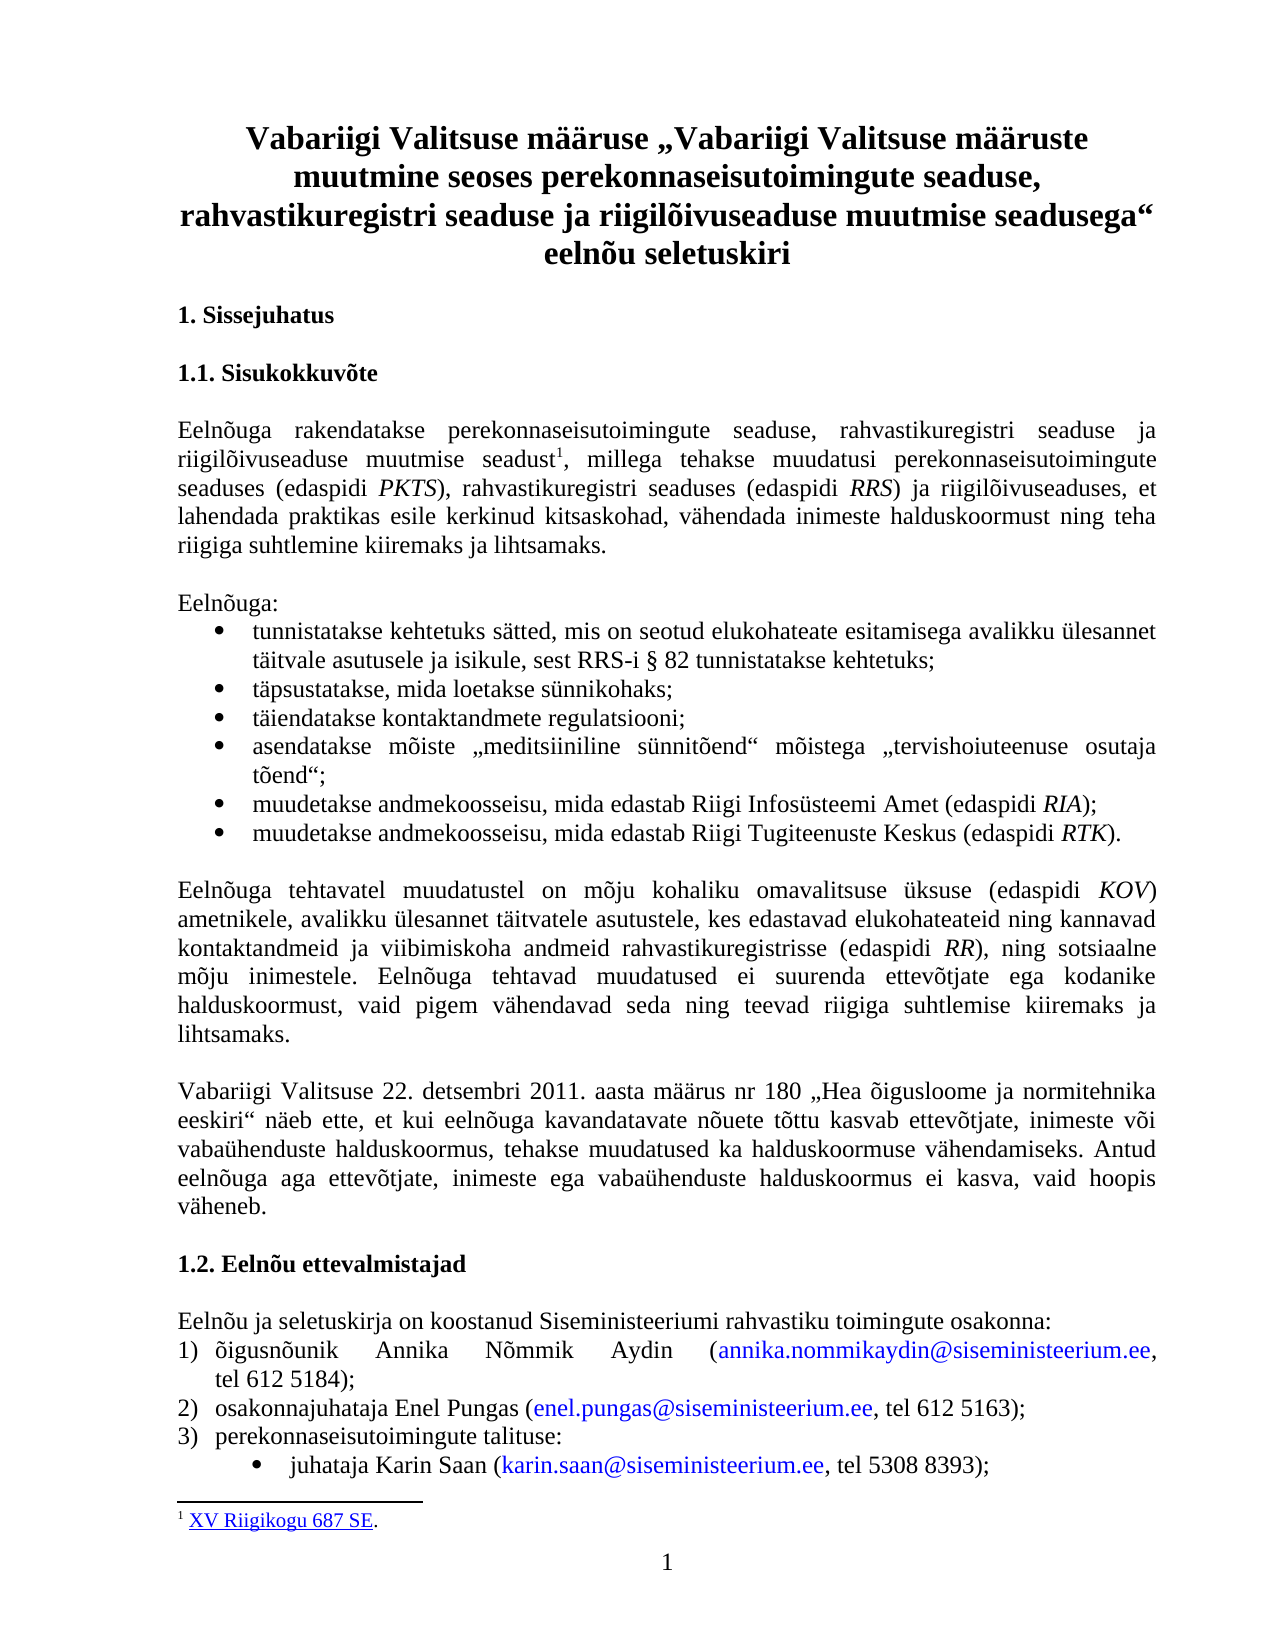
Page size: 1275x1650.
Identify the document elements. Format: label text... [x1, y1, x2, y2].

text 1.2. Eelnõu ettevalmistajad [177, 1249, 1157, 1278]
text Eelnõu ja seletuskirja on koostanud Siseministeeriumi rahvastiku toimingute osakonna: [177, 1306, 1157, 1335]
list täpsustatakse, mida loetakse sünnikohaks; [215, 674, 1157, 703]
text Eelnõuga rakendatakse perekonnaseisutoimingute seaduse, rahvastikuregistri seaduse ja riigilõivuseaduse muutmise seadust, millega tehakse muudatusi perekonnaseisutoimingute seaduses (edaspidi PKTS), rahvastikuregistri seaduses (edaspidi RRS) ja riigilõivuseaduses, et lahendada praktikas esile kerkinud kitsaskohad, vähendada inimeste halduskoormust ning teha riigiga suhtlemine kiiremaks ja lihtsamaks. [177, 415, 1157, 559]
list tunnistatakse kehtetuks sätted, mis on seotud elukohateate esitamisega avalikku ülesannet täitvale asutusele ja isikule, sest RRS-i § 82 tunnistatakse kehtetuks; [215, 616, 1157, 674]
list perekonnaseisutoimingute talituse: [177, 1421, 1157, 1450]
list muudetakse andmekoosseisu, mida edastab Riigi Infosüsteemi Amet (edaspidi RIA); [215, 789, 1157, 818]
list õigusnõunik Annika Nõmmik Aydin (annika.nommikaydin@siseministeerium.ee, tel 612 5184); [177, 1335, 1157, 1393]
text rahvastikuregistri seaduse ja riigilõivuseaduse muutmise seadusega“ [177, 195, 1157, 233]
text Vabariigi Valitsuse määruse „Vabariigi Valitsuse määruste muutmine seoses perekonnaseisutoimingute seaduse, [177, 118, 1157, 195]
list juhataja Karin Saan (karin.saan@siseministeerium.ee, tel 5308 8393); [252, 1450, 1157, 1479]
text 1. Sissejuhatus [177, 300, 1157, 329]
list osakonnajuhataja Enel Pungas (enel.pungas@siseministeerium.ee, tel 612 5163); [177, 1393, 1157, 1421]
list asendatakse mõiste „meditsiiniline sünnitõend“ mõistega „tervishoiuteenuse osutaja tõend“; [215, 731, 1157, 789]
text Eelnõuga: [177, 588, 1157, 616]
text 1.1. Sisukokkuvõte [177, 358, 1157, 386]
list täiendatakse kontaktandmete regulatsiooni; [215, 703, 1157, 731]
text eelnõu seletuskiri [177, 233, 1157, 271]
text Vabariigi Valitsuse 22. detsembri 2011. aasta määrus nr 180 „Hea õigusloome ja normitehnika eeskiri“ näeb ette, et kui eelnõuga kavandatavate nõuete tõttu kasvab ettevõtjate, inimeste või vabaühenduste halduskoormus, tehakse muudatused ka halduskoormuse vähendamiseks. Antud eelnõuga aga ettevõtjate, inimeste ega vabaühenduste halduskoormus ei kasva, vaid hoopis väheneb. [177, 1076, 1157, 1220]
list muudetakse andmekoosseisu, mida edastab Riigi Tugiteenuste Keskus (edaspidi RTK). [215, 818, 1157, 846]
text Eelnõuga tehtavatel muudatustel on mõju kohaliku omavalitsuse üksuse (edaspidi KOV) ametnikele, avalikku ülesannet täitvatele asutustele, kes edastavad elukohateateid ning kannavad kontaktandmeid ja viibimiskoha andmeid rahvastikuregistrisse (edaspidi RR), ning sotsiaalne mõju inimestele. Eelnõuga tehtavad muudatused ei suurenda ettevõtjate ega kodanike halduskoormust, vaid pigem vähendavad seda ning teevad riigiga suhtlemise kiiremaks ja lihtsamaks. [177, 875, 1157, 1048]
